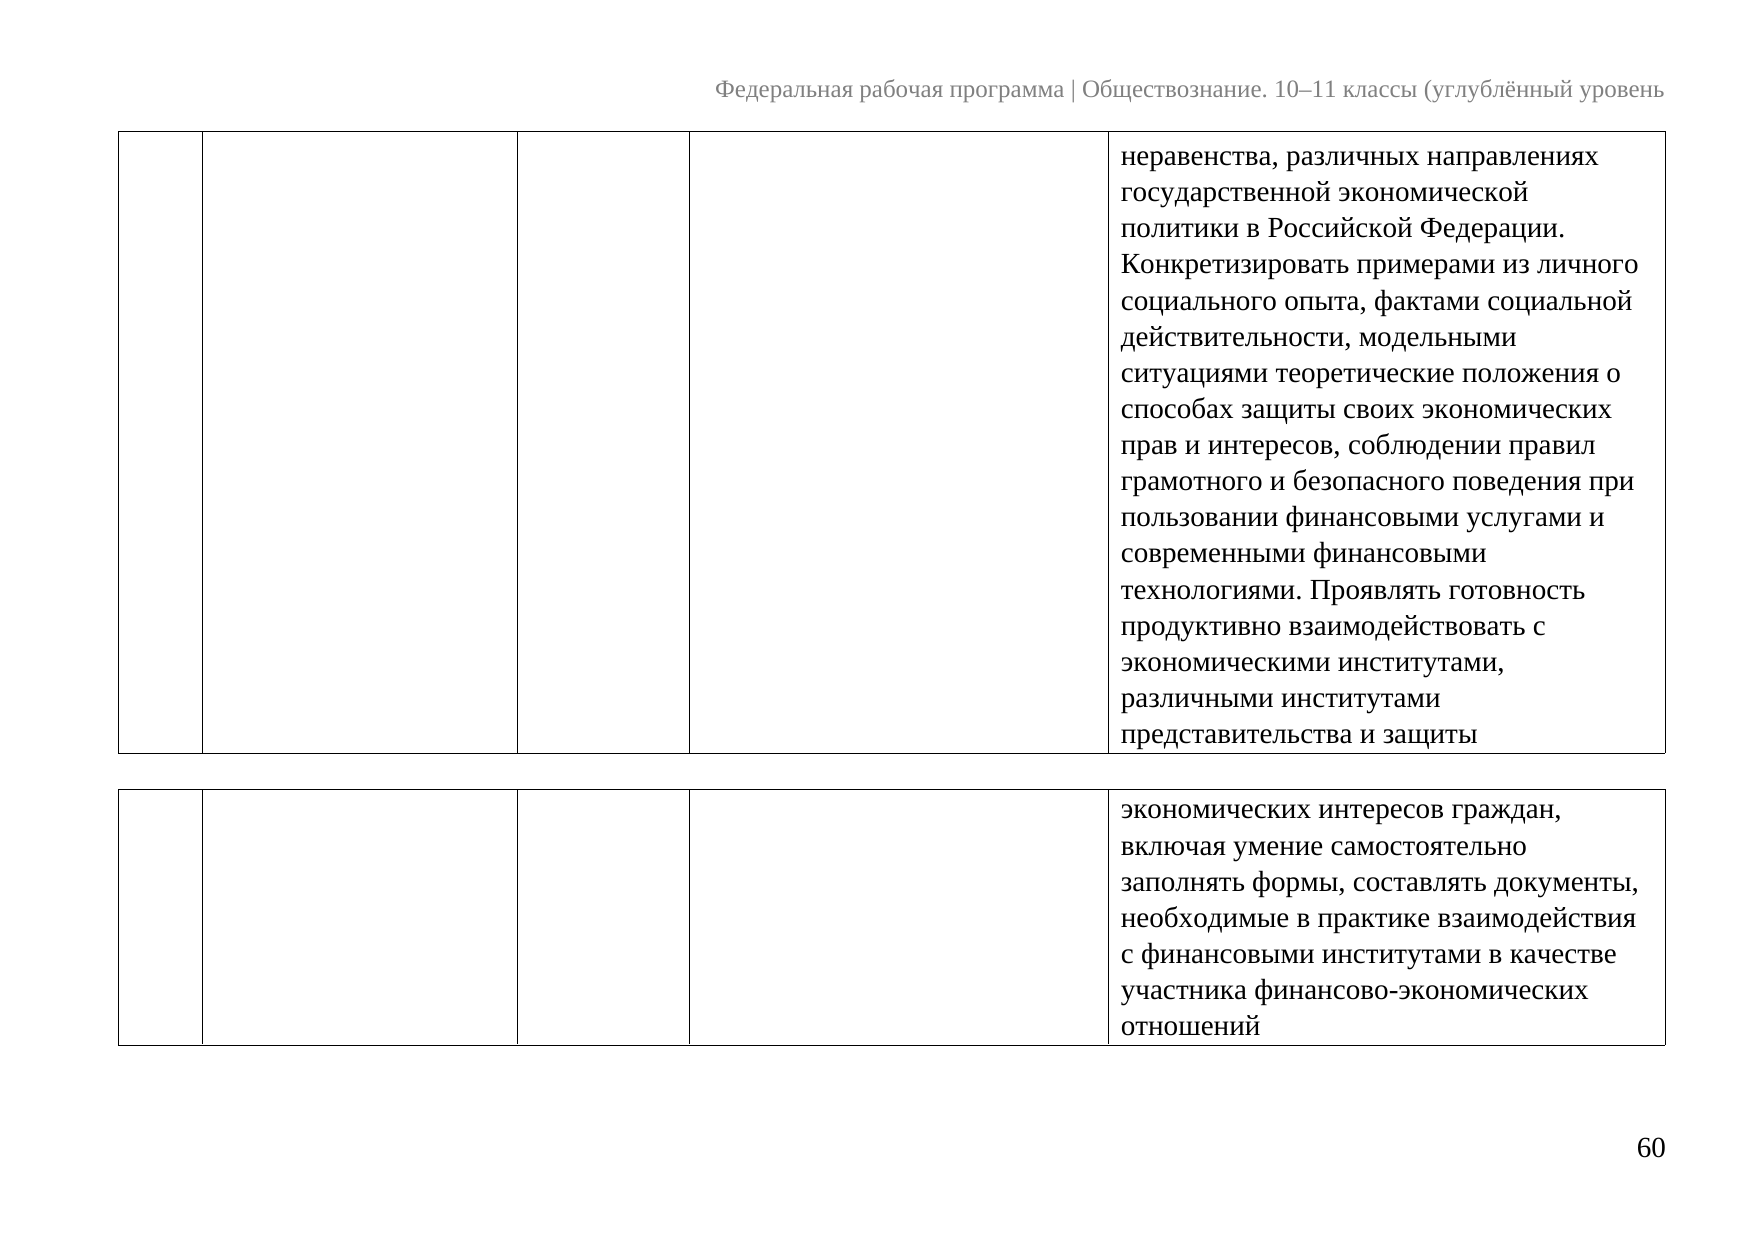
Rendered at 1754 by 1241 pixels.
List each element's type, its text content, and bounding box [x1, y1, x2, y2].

table_header [518, 790, 689, 1044]
table_header [518, 132, 689, 752]
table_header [1109, 132, 1665, 752]
table_header [119, 132, 202, 752]
table_header [119, 790, 202, 1044]
table_header экономических интересов граждан, включая умение самостоятельно заполнять формы, составлять документы, необходимые в практике взаимодействия с финансовыми институтами в качестве участника финансово-экономических отношений [1109, 790, 1665, 1044]
table_header [203, 132, 517, 752]
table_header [690, 132, 1108, 752]
table_header [203, 790, 517, 1044]
table_header [690, 790, 1108, 1044]
